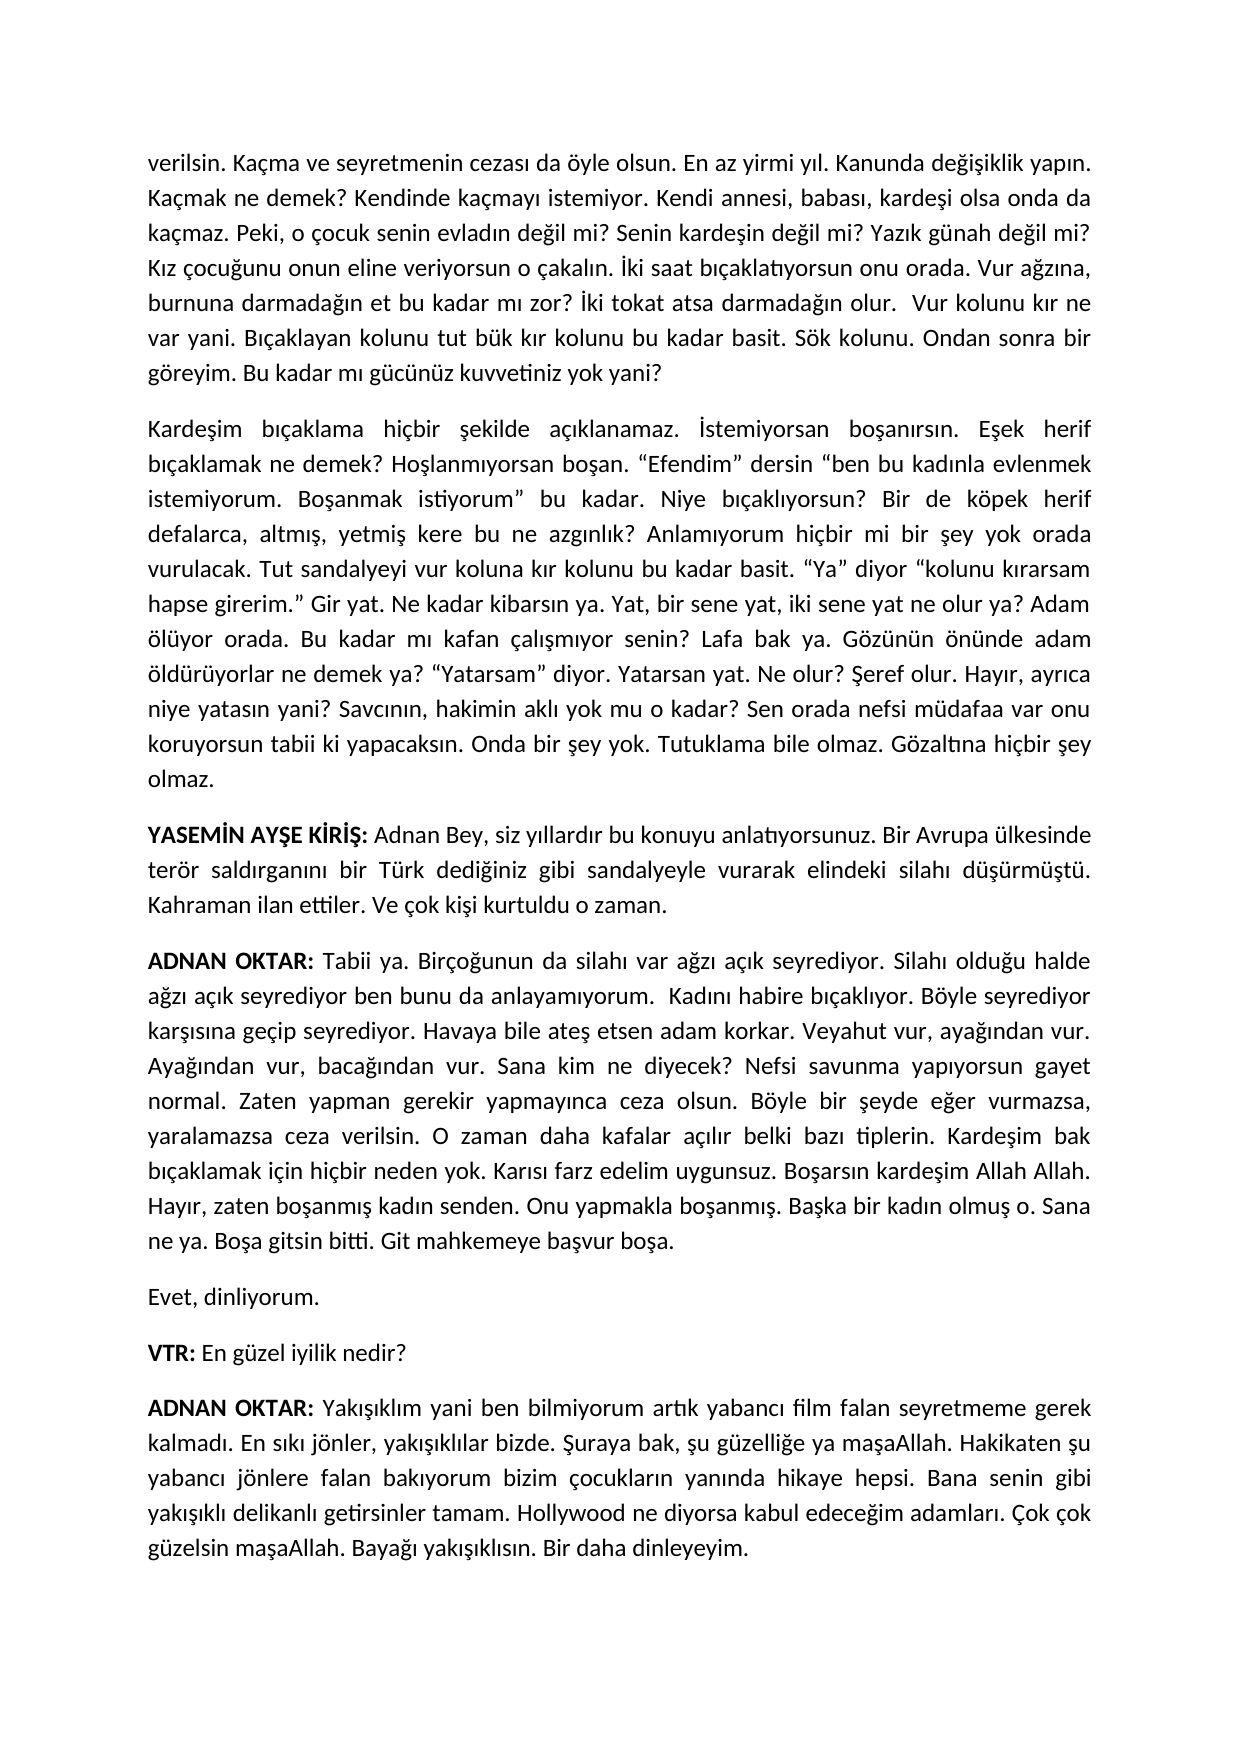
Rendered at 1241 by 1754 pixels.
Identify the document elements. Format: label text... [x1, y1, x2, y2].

text Evet, dinliyorum. [148, 1281, 1093, 1311]
text ADNAN OKTAR: Yakışıklım yani ben bilmiyorum artık yabancı film falan seyretmeme gerek kalmadı. En sıkı jönler, yakışıklılar bizde. Şuraya bak, şu güzelliğe ya maşaAllah. Hakikaten şu yabancı jönlere falan bakıyorum bizim çocukların yanında hikaye hepsi. Bana senin gibi yakışıklı delikanlı getirsinler tamam. Hollywood ne diyorsa kabul edeceğim adamları. Çok çok güzelsin maşaAllah. Bayağı yakışıklısın. Bir daha dinleyeyim. [148, 1393, 1093, 1563]
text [148, 148, 1093, 388]
text VTR: En güzel iyilik nedir? [148, 1337, 1093, 1367]
text YASEMİN AYŞE KİRİŞ: Adnan Bey, siz yıllardır bu konuyu anlatıyorsunuz. Bir Avrupa ülkesinde terör saldırganını bir Türk dediğiniz gibi sandalyeyle vurarak elindeki silahı düşürmüştü. Kahraman ilan ettiler. Ve çok kişi kurtuldu o zaman. [148, 819, 1093, 920]
text ADNAN OKTAR: Tabii ya. Birçoğunun da silahı var ağzı açık seyrediyor. Silahı olduğu halde ağzı açık seyrediyor ben bunu da anlayamıyorum. Kadını habire bıçaklıyor. Böyle seyrediyor karşısına geçip seyrediyor. Havaya bile ateş etsen adam korkar. Veyahut vur, ayağından vur. Ayağından vur, bacağından vur. Sana kim ne diyecek? Nefsi savunma yapıyorsun gayet normal. Zaten yapman gerekir yapmayınca ceza olsun. Böyle bir şeyde eğer vurmazsa, yaralamazsa ceza verilsin. O zaman daha kafalar açılır belki bazı tiplerin. Kardeşim bak bıçaklamak için hiçbir neden yok. Karısı farz edelim uygunsuz. Boşarsın kardeşim Allah Allah. Hayır, zaten boşanmış kadın senden. Onu yapmakla boşanmış. Başka bir kadın olmuş o. Sana ne ya. Boşa gitsin bitti. Git mahkemeye başvur boşa. [148, 945, 1093, 1256]
text Kardeşim bıçaklama hiçbir şekilde açıklanamaz. İstemiyorsan boşanırsın. Eşek herif bıçaklamak ne demek? Hoşlanmıyorsan boşan. “Efendim” dersin “ben bu kadınla evlenmek istemiyorum. Boşanmak istiyorum” bu kadar. Niye bıçaklıyorsun? Bir de köpek herif defalarca, altmış, yetmiş kere bu ne azgınlık? Anlamıyorum hiçbir mi bir şey yok orada vurulacak. Tut sandalyeyi vur koluna kır kolunu bu kadar basit. “Ya” diyor “kolunu kırarsam hapse girerim.” Gir yat. Ne kadar kibarsın ya. Yat, bir sene yat, iki sene yat ne olur ya? Adam ölüyor orada. Bu kadar mı kafan çalışmıyor senin? Lafa bak ya. Gözünün önünde adam öldürüyorlar ne demek ya? “Yatarsam” diyor. Yatarsan yat. Ne olur? Şeref olur. Hayır, ayrıca niye yatasın yani? Savcının, hakimin aklı yok mu o kadar? Sen orada nefsi müdafaa var onu koruyorsun tabii ki yapacaksın. Onda bir şey yok. Tutuklama bile olmaz. Gözaltına hiçbir şey olmaz. [148, 413, 1093, 794]
